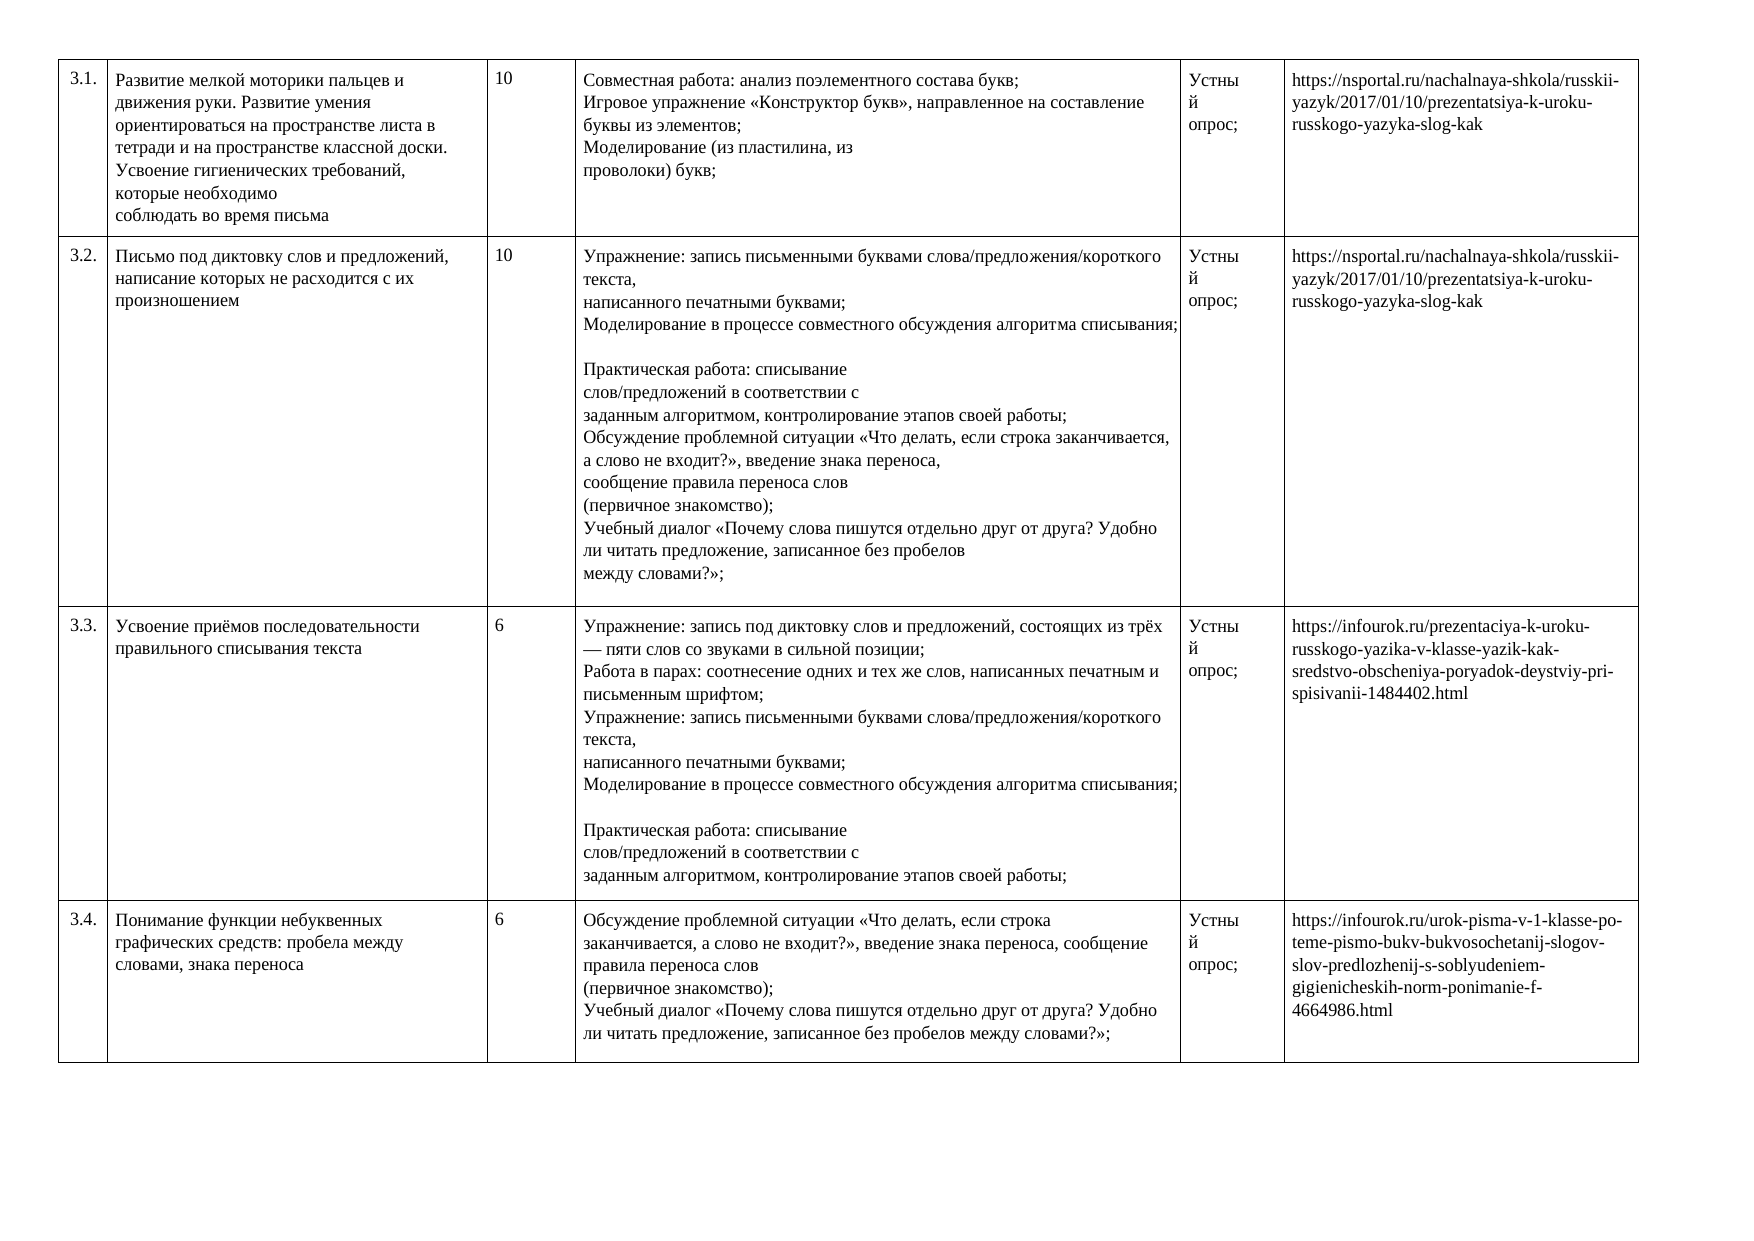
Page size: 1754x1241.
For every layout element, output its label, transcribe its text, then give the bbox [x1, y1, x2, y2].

table_cell Понимание функции небуквенных графических средств: пробела между словами, знака переноса [108, 901, 487, 1062]
table_cell 3.2. [59, 237, 107, 606]
table_cell 6 [488, 607, 575, 900]
table_cell 6 [488, 901, 575, 1062]
table_cell https://infourok.ru/prezentaciya-k-uroku- russkogo-yazika-v-klasse-yazik-kak-sredstvo-obscheniya-poryadok-deystviy-pri-spisivanii-1484402.html [1285, 607, 1638, 900]
table_cell 10 [488, 237, 575, 606]
table_cell Упражнение: запись под диктовку слов и предложений, состоящих из трёх — пяти слов со звуками в сильной позиции; Работа в парах: соотнесение одних и тех же слов, написан​ных печатным и письменным шрифтом; Упражнение: запись письменными буквами слова/предло​жения/короткого текста, написанного печатными буквами; Моделирование в процессе совместного обсуждения алгорит​ма списывания; Практическая работа: списывание слов/предложений в соответствии с заданным алгоритмом, контролирование этапов своей работы; [576, 607, 1180, 900]
table_header Совместная работа: анализ поэлементного состава букв; Игровое упражнение «Конструктор букв», направленное на составление буквы из элементов; Моделирование (из пластилина, из проволоки) букв; [576, 60, 1180, 236]
table_cell Устный опрос; [1181, 607, 1284, 900]
table_header 3.1. [59, 60, 107, 236]
table_cell Упражнение: запись письменными буквами слова/предло​жения/короткого текста, написанного печатными буквами; Моделирование в процессе совместного обсуждения алгорит​ма списывания; Практическая работа: списывание слов/предложений в соответствии с заданным алгоритмом, контролирование этапов своей работы; Обсуждение проблемной ситуации «Что делать, если строка заканчивается, а слово не входит?», введение знака переноса, сообщение правила переноса слов (первичное знакомство); Учебный диалог «Почему слова пишутся отдельно друг от друга? Удобно ли читать предложение, записанное без пробелов между словами?»; [576, 237, 1180, 606]
table_cell Усвоение приёмов последовательности правильного списывания текста [108, 607, 487, 900]
table_cell Устный опрос; [1181, 237, 1284, 606]
table_cell 3.4. [59, 901, 107, 1062]
table_cell https://nsportal.ru/nachalnaya-shkola/russkii-yazyk/2017/01/10/prezentatsiya-k-uroku-russkogo-yazyka-slog-kak [1285, 237, 1638, 606]
table_cell Устный опрос; [1181, 901, 1284, 1062]
table_header https://nsportal.ru/nachalnaya-shkola/russkii-yazyk/2017/01/10/prezentatsiya-k-uroku-russkogo-yazyka-slog-kak [1285, 60, 1638, 236]
table_header Развитие мелкой моторики пальцев и движения руки. Развитие умения ориентироваться на пространстве листа в тетради и на пространстве классной доски. Усвоение гигиенических требований, которые необходимо соблюдать во время письма [108, 60, 487, 236]
table_cell Обсуждение проблемной ситуации «Что делать, если строка заканчивается, а слово не входит?», введение знака переноса, сообщение правила переноса слов (первичное знакомство); Учебный диалог «Почему слова пишутся отдельно друг от друга? Удобно ли читать предложение, записанное без пробелов между словами?»; [576, 901, 1180, 1062]
table_cell 3.3. [59, 607, 107, 900]
table_header 10 [488, 60, 575, 236]
table_cell https://infourok.ru/urok-pisma-v-1-klasse-po-teme-pismo-bukv-bukvosochetanij-slogov-slov-predlozhenij-s-soblyudeniem-gigienicheskih-norm-ponimanie-f-4664986.html [1285, 901, 1638, 1062]
table_header Устный опрос; [1181, 60, 1284, 236]
table_cell Письмо под диктовку слов и предложений, написание которых не расходится с их произношением [108, 237, 487, 606]
